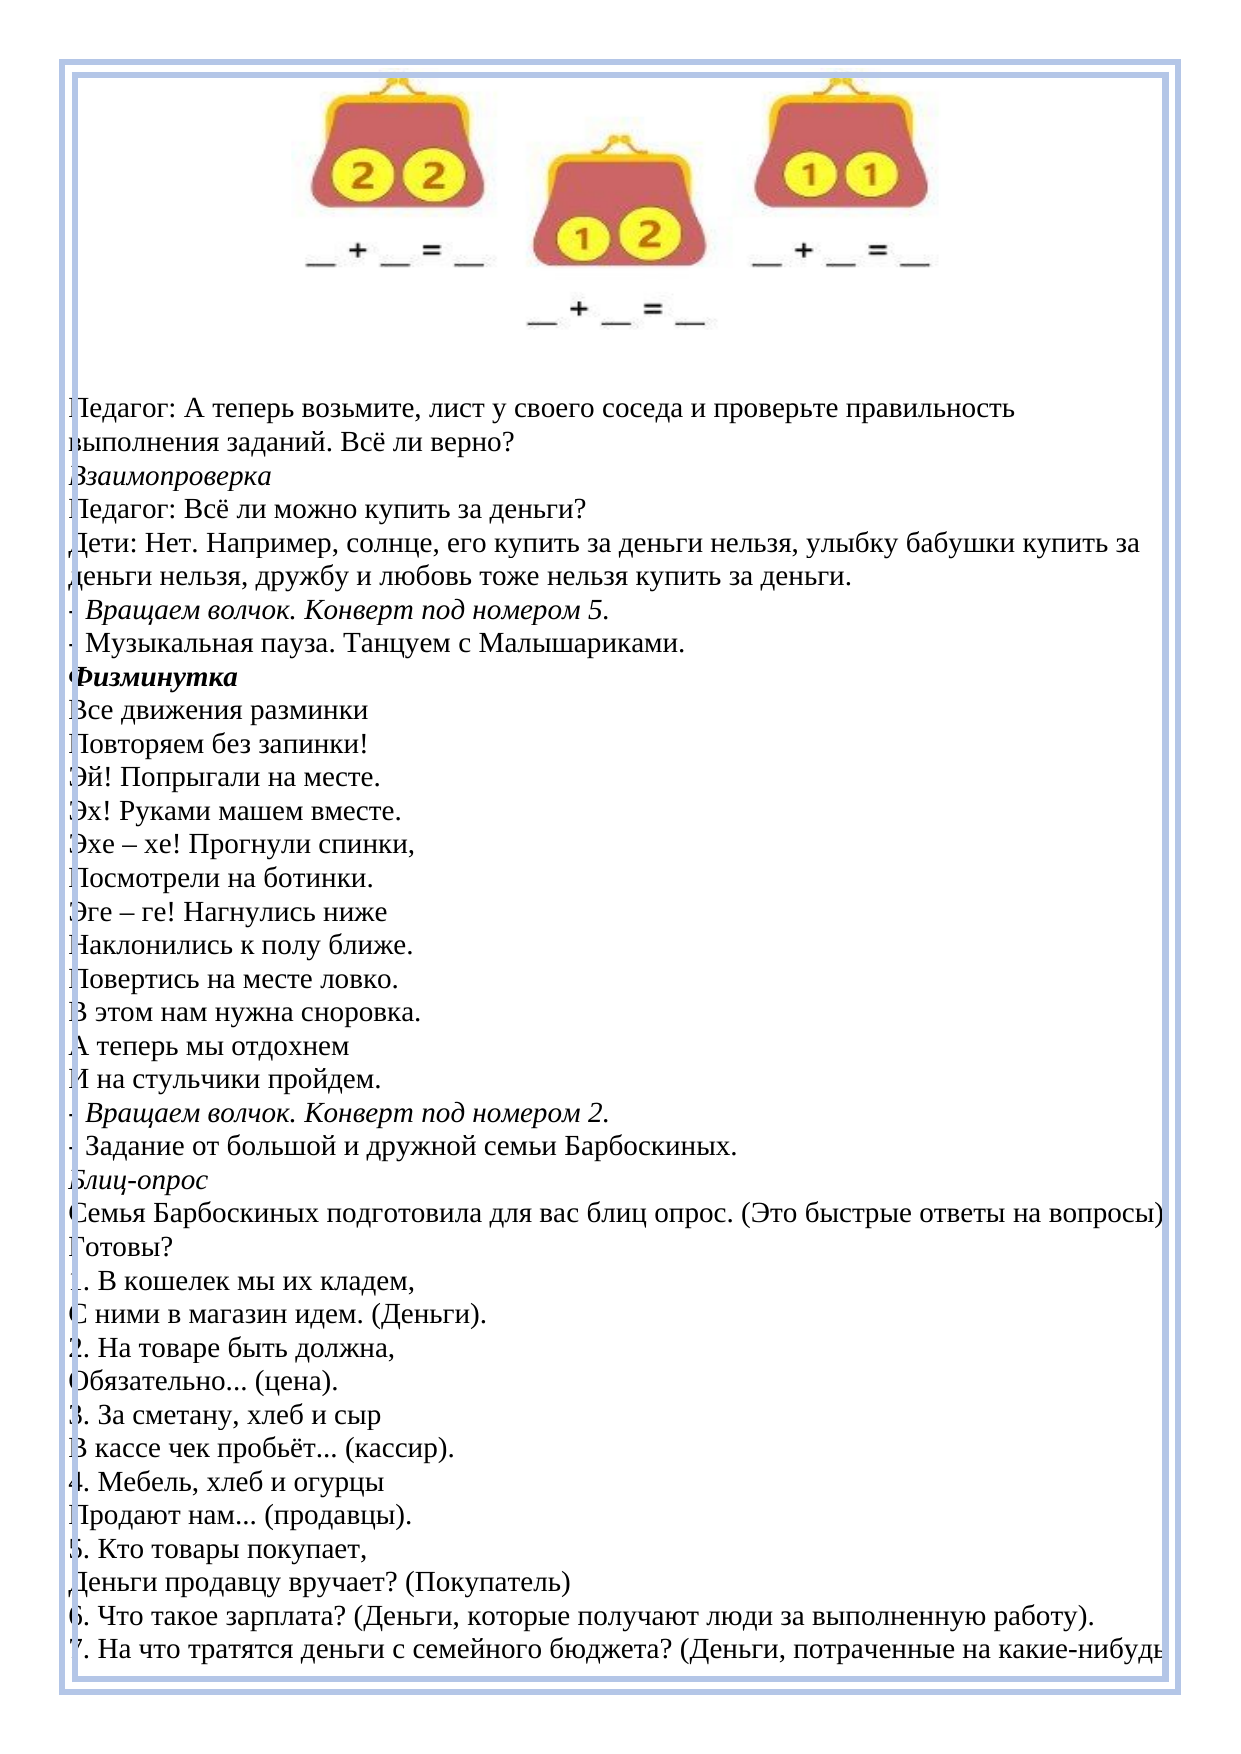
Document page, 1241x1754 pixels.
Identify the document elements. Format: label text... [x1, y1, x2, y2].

text Повертись на месте ловко. [78, 961, 1162, 994]
text Повторяем без запинки! [78, 726, 1162, 759]
text Эге – ге! Нагнулись ниже [78, 894, 1162, 927]
text Посмотрели на ботинки. [78, 860, 1162, 894]
picture [291, 78, 949, 358]
text Эх! Руками машем вместе. [78, 793, 1162, 827]
text Эхе – хе! Прогнули спинки, [78, 827, 1162, 860]
text Все движения разминки [78, 692, 1162, 726]
text В этом нам нужна сноровка. [78, 994, 1162, 1028]
text Наклонились к полу ближе. [78, 927, 1162, 961]
text А теперь мы отдохнем [78, 1028, 1162, 1061]
text Педагог: А теперь возьмите, лист у своего соседа и проверьте правильность выполнения заданий. Всё ли верно? Взаимопроверка Педагог: Всё ли можно купить за деньги? Дети: Нет. Например, солнце, его купить за деньги нельзя, улыбку бабушки купить за деньги нельзя, дружбу и любовь тоже нельзя купить за деньги. - Вращаем волчок. Конверт под номером 5. - Музыкальная пауза. Танцуем с Малышариками. Физминутка [78, 357, 1162, 692]
picture [291, 68, 949, 72]
text Эй! Попрыгали на месте. [78, 759, 1162, 793]
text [78, 1229, 1162, 1632]
